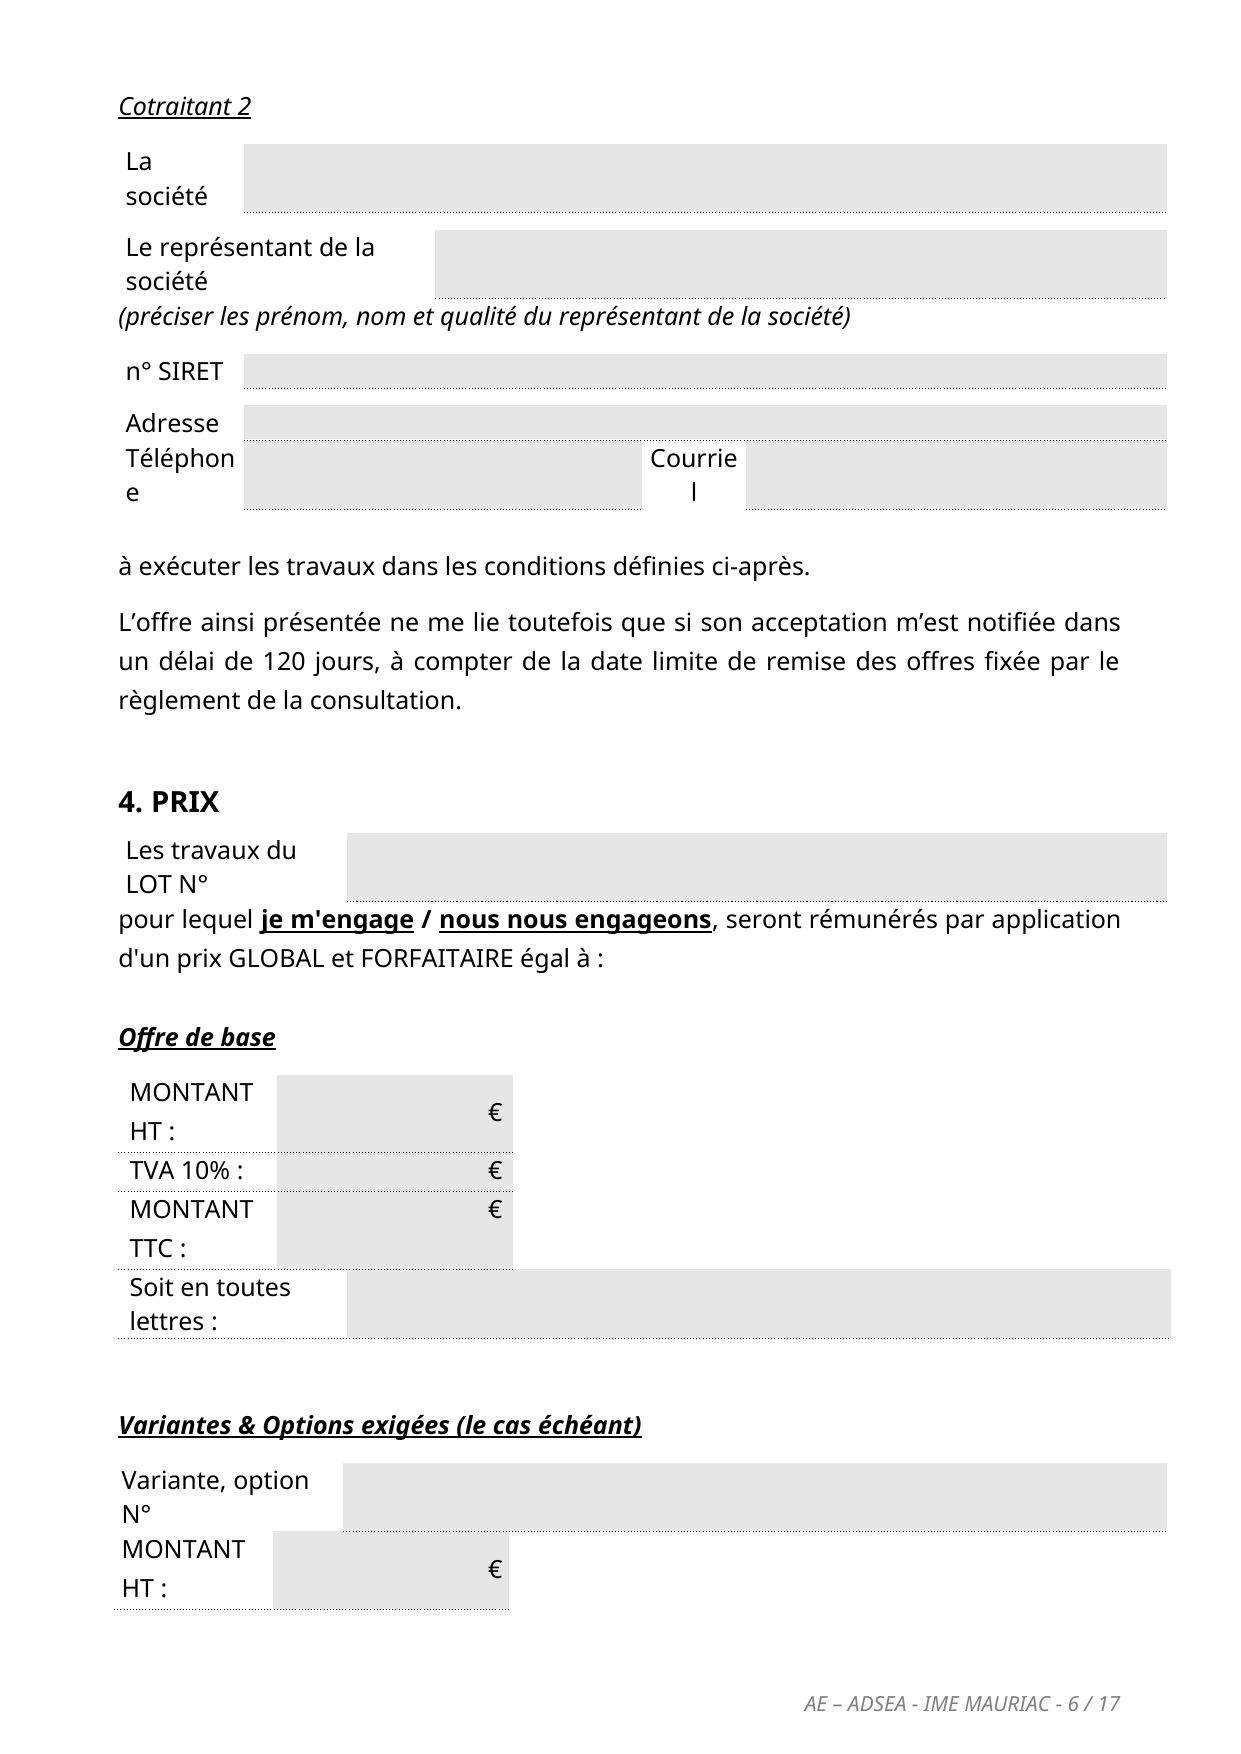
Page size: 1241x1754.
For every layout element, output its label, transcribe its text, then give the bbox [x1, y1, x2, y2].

text à exécuter les travaux dans les conditions définies ci-après. [118, 549, 1122, 583]
table_cell [244, 440, 642, 509]
table_header La société [118, 144, 243, 212]
table_cell MONTANT HT : [114, 1531, 273, 1609]
text pour lequel je m'engage / nous nous engageons, seront rémunérés par application d'un prix GLOBAL et FORFAITAIRE égal à : [118, 902, 1122, 975]
text Offre de base [118, 1019, 1122, 1053]
table_header [343, 1463, 1167, 1531]
table_header Variante, option N° [114, 1463, 343, 1531]
table_cell [347, 1269, 1171, 1338]
table_header [244, 354, 1167, 388]
table_header [347, 833, 1167, 901]
table_header Le représentant de la société [118, 230, 435, 298]
table_cell € [277, 1152, 513, 1191]
text Variantes & Options exigées (le cas échéant) [118, 1407, 1122, 1441]
table_header [244, 144, 1167, 212]
subtitle PRIX [118, 781, 1122, 821]
table_cell Courriel [642, 440, 746, 509]
table_cell TVA 10% : [118, 1152, 277, 1191]
text Cotraitant 2 [118, 89, 1122, 123]
table_header Les travaux du LOT N° [118, 833, 347, 901]
table_cell € [277, 1191, 513, 1269]
table_header [435, 230, 1167, 298]
table_header € [277, 1075, 513, 1152]
table_cell Téléphone [118, 440, 243, 509]
table_header [244, 405, 1167, 439]
table_cell MONTANT TTC : [118, 1191, 277, 1269]
table_cell Soit en toutes lettres : [118, 1269, 347, 1338]
table_cell € [273, 1531, 509, 1609]
table_header MONTANT HT : [118, 1075, 277, 1152]
table_cell [746, 440, 1167, 509]
text L’offre ainsi présentée ne me lie toutefois que si son acceptation m’est notifiée dans un délai de 120 jours, à compter de la date limite de remise des offres fixée par le règlement de la consultation. [118, 604, 1122, 717]
table_header Adresse [118, 405, 243, 439]
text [118, 299, 1122, 333]
table_header n° SIRET [118, 354, 243, 388]
